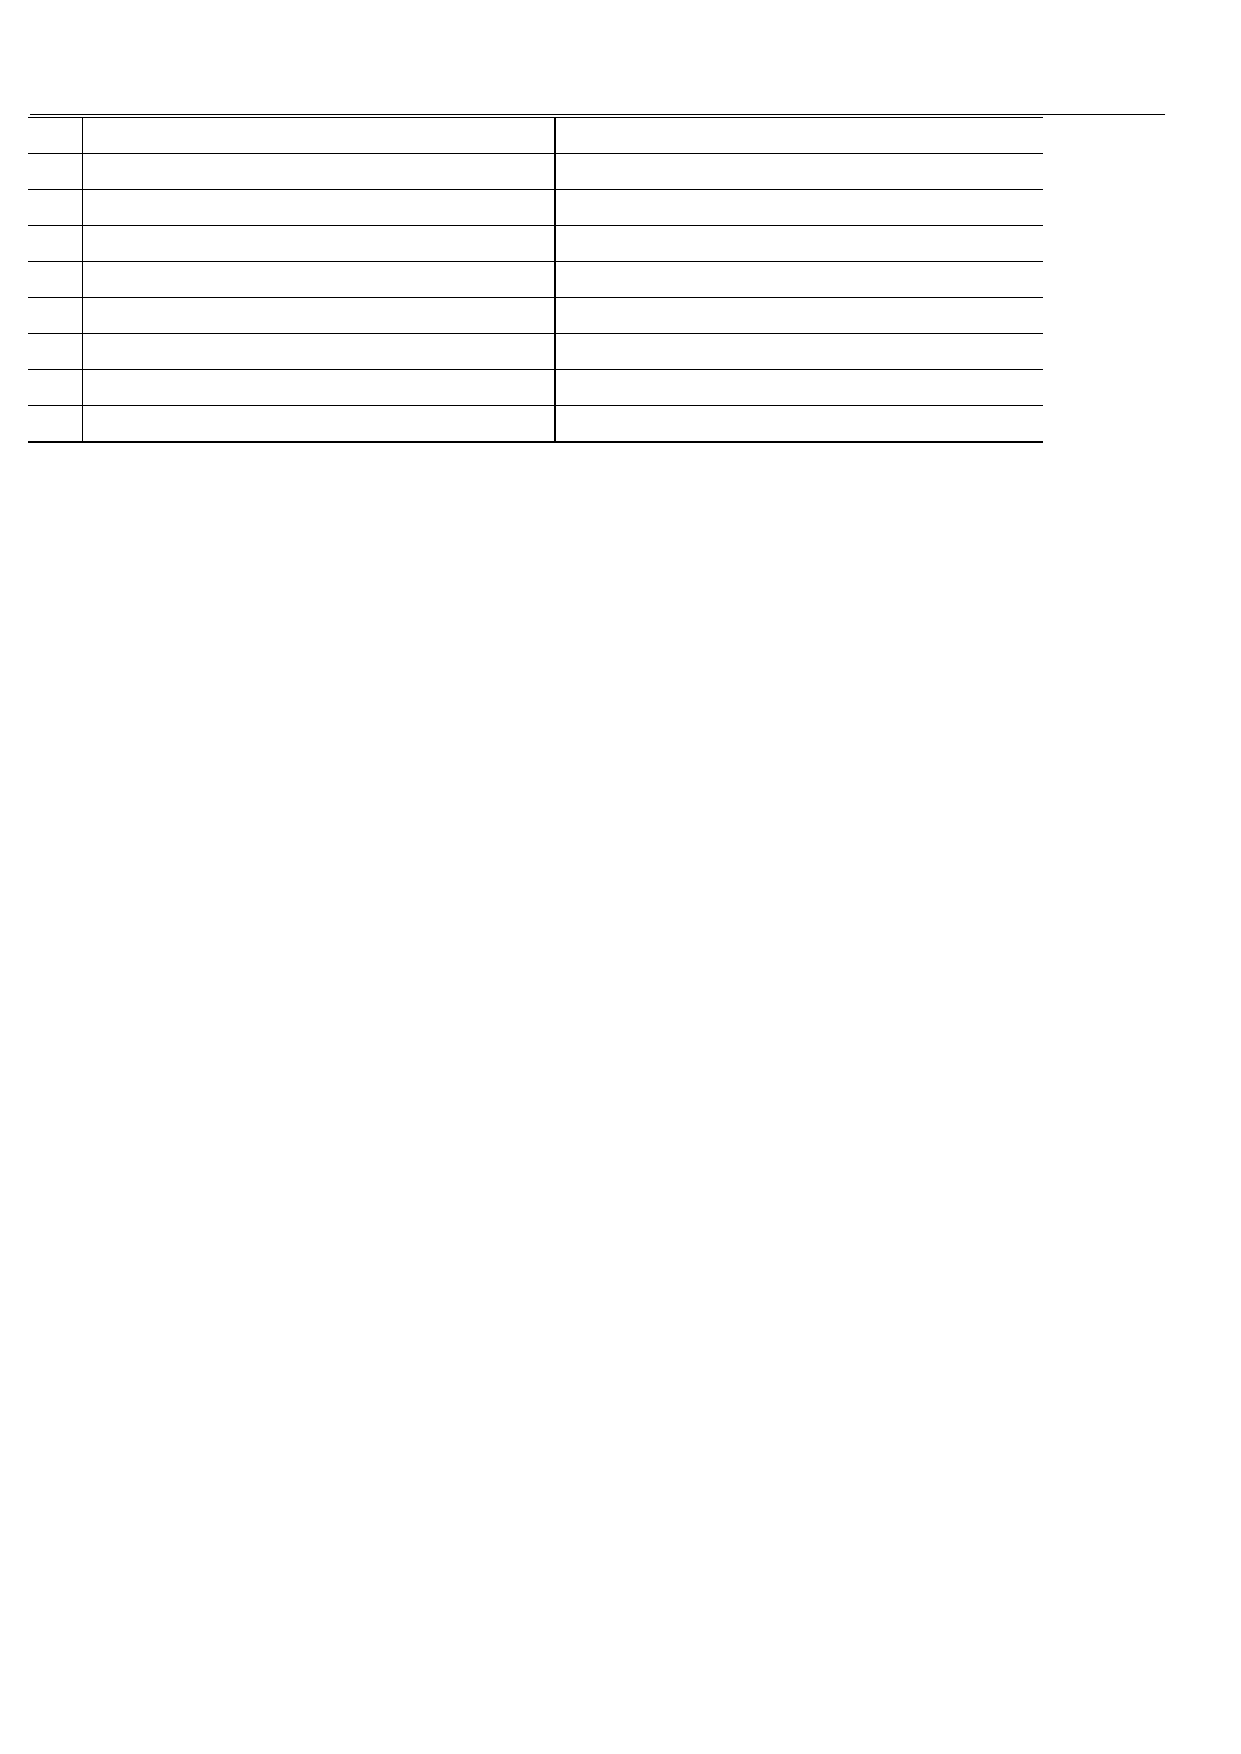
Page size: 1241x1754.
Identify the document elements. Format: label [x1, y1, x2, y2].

table_cell [28, 370, 82, 404]
table_cell [28, 190, 82, 225]
table_cell [28, 226, 82, 261]
table_cell [83, 262, 554, 297]
table_cell [28, 298, 82, 333]
table_cell [83, 226, 554, 261]
table_cell [83, 154, 554, 189]
table_cell [556, 334, 1043, 369]
table_cell [28, 154, 82, 189]
table_cell [83, 370, 554, 404]
table_cell [83, 406, 554, 441]
table_cell [556, 262, 1043, 297]
table_cell [556, 406, 1043, 441]
table_cell [28, 262, 82, 297]
table_cell [28, 118, 82, 153]
table_cell [83, 334, 554, 369]
table_cell [556, 298, 1043, 333]
table_cell [556, 190, 1043, 225]
table_cell [556, 226, 1043, 261]
table_cell [556, 370, 1043, 404]
table_cell [556, 154, 1043, 189]
table_cell [83, 118, 554, 153]
table_cell [28, 406, 82, 441]
table_cell [28, 334, 82, 369]
table_cell [83, 190, 554, 225]
table_cell [83, 298, 554, 333]
table_cell [556, 118, 1043, 153]
